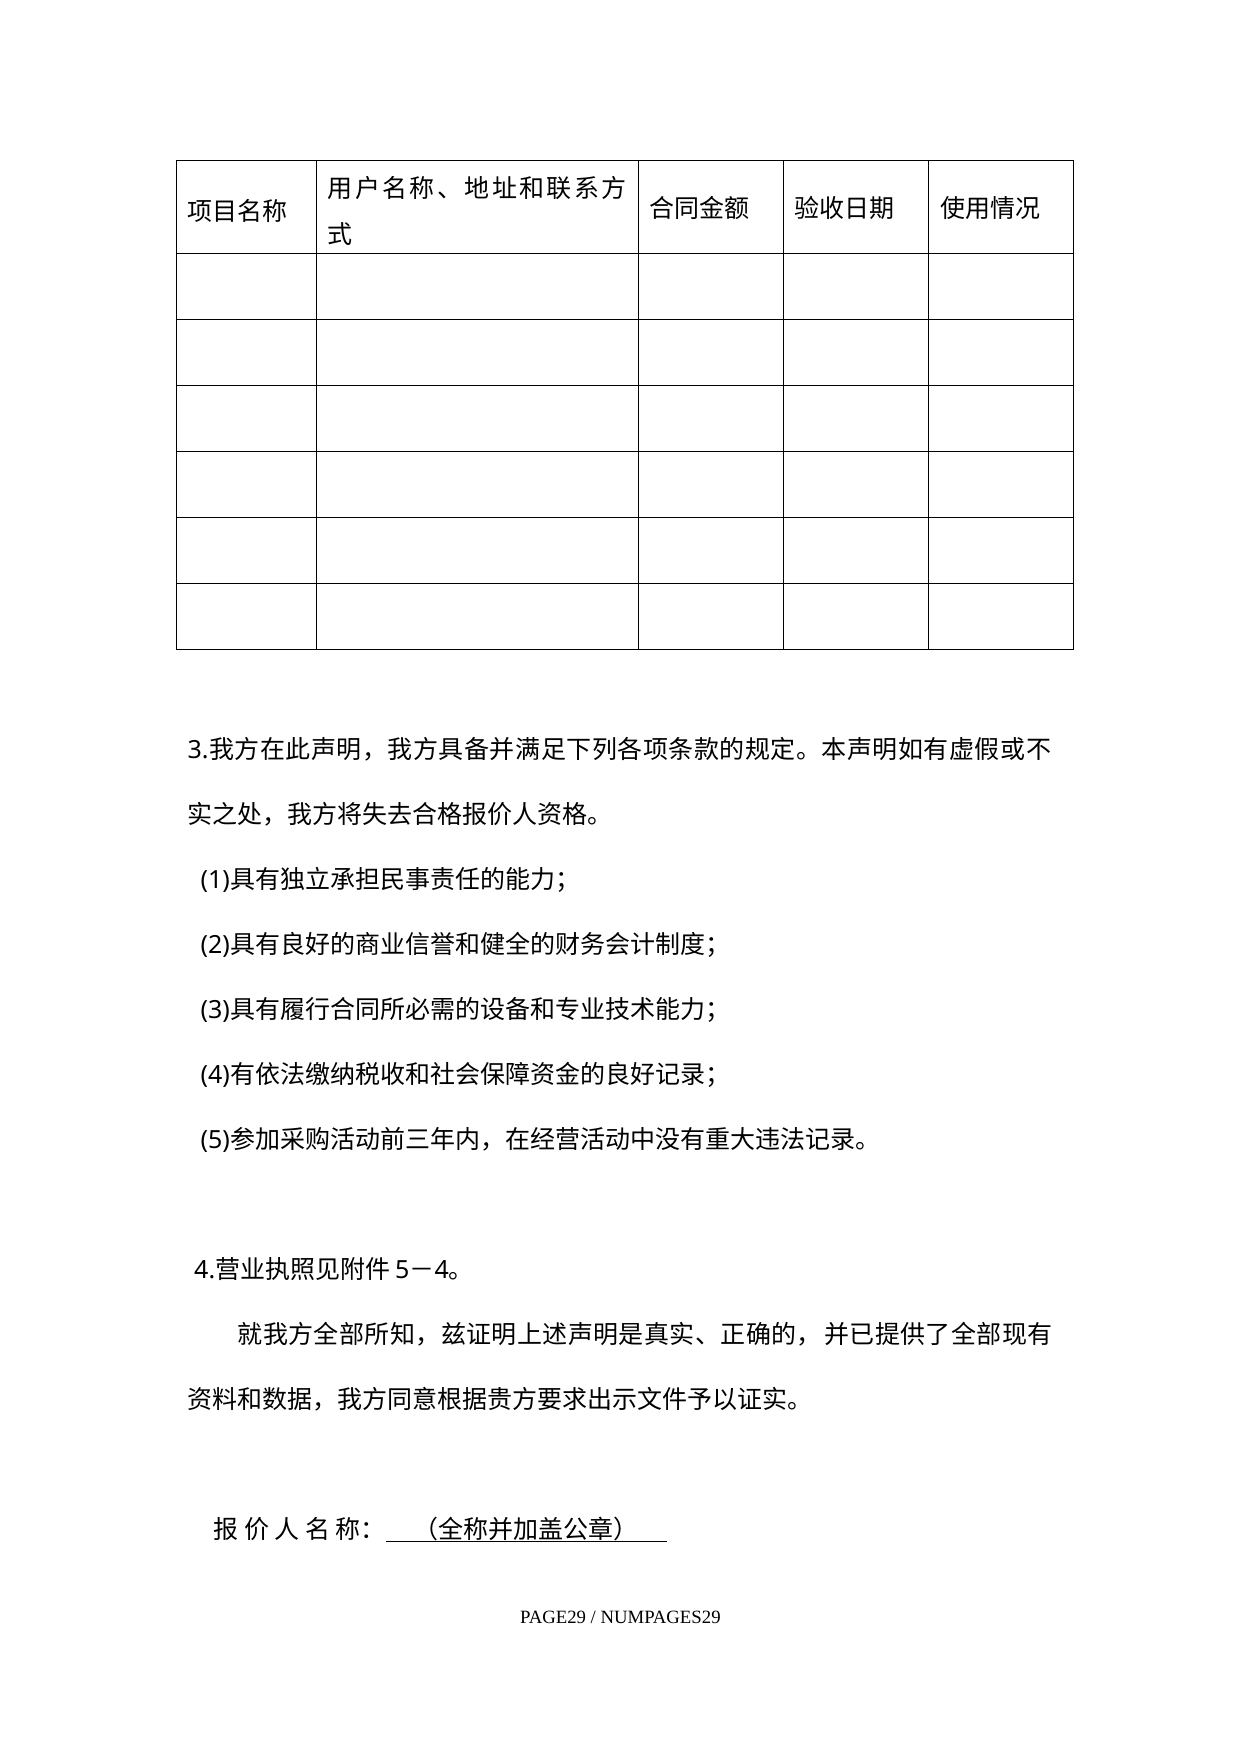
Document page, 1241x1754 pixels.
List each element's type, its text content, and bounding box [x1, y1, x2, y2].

text (4)有依法缴纳税收和社会保障资金的良好记录； [187, 1040, 1053, 1105]
table_cell [317, 584, 638, 649]
table_cell [929, 320, 1073, 385]
table_cell [177, 254, 316, 319]
text (1)具有独立承担民事责任的能力； [187, 845, 1053, 910]
table_cell [317, 320, 638, 385]
table_cell [177, 518, 316, 583]
text (3)具有履行合同所必需的设备和专业技术能力； [187, 975, 1053, 1040]
text (5)参加采购活动前三年内，在经营活动中没有重大违法记录。 [187, 1105, 1053, 1170]
table_header 使用情况 [929, 161, 1073, 253]
table_cell [639, 254, 783, 319]
table_cell [784, 518, 928, 583]
table_header 验收日期 [784, 161, 928, 253]
table_cell [639, 518, 783, 583]
table_cell [639, 452, 783, 517]
table_cell [317, 386, 638, 451]
text 报 价 人 名 称： （全称并加盖公章） [187, 1495, 1053, 1560]
table_cell [639, 320, 783, 385]
table_cell [784, 320, 928, 385]
table_cell [929, 452, 1073, 517]
table_cell [639, 584, 783, 649]
table_cell [784, 584, 928, 649]
table_header 项目名称 [177, 161, 316, 253]
table_cell [317, 452, 638, 517]
table_cell [929, 254, 1073, 319]
table_cell [177, 452, 316, 517]
table_cell [929, 584, 1073, 649]
table_cell [929, 518, 1073, 583]
table_cell [177, 584, 316, 649]
text 就我方全部所知，兹证明上述声明是真实、正确的，并已提供了全部现有资料和数据，我方同意根据贵方要求出示文件予以证实。 [187, 1300, 1053, 1430]
table_cell [784, 452, 928, 517]
table_cell [177, 386, 316, 451]
table_cell [929, 386, 1073, 451]
text (2)具有良好的商业信誉和健全的财务会计制度； [187, 910, 1053, 975]
table_cell [177, 320, 316, 385]
table_cell [317, 254, 638, 319]
table_header 合同金额 [639, 161, 783, 253]
table_header 用户名称、地址和联系方式 [317, 161, 638, 253]
text 3.我方在此声明，我方具备并满足下列各项条款的规定。本声明如有虚假或不实之处，我方将失去合格报价人资格。 [187, 715, 1053, 845]
table_cell [639, 386, 783, 451]
table_cell [784, 386, 928, 451]
table_cell [784, 254, 928, 319]
table_cell [317, 518, 638, 583]
text 4.营业执照见附件5－4。 [187, 1235, 1053, 1300]
